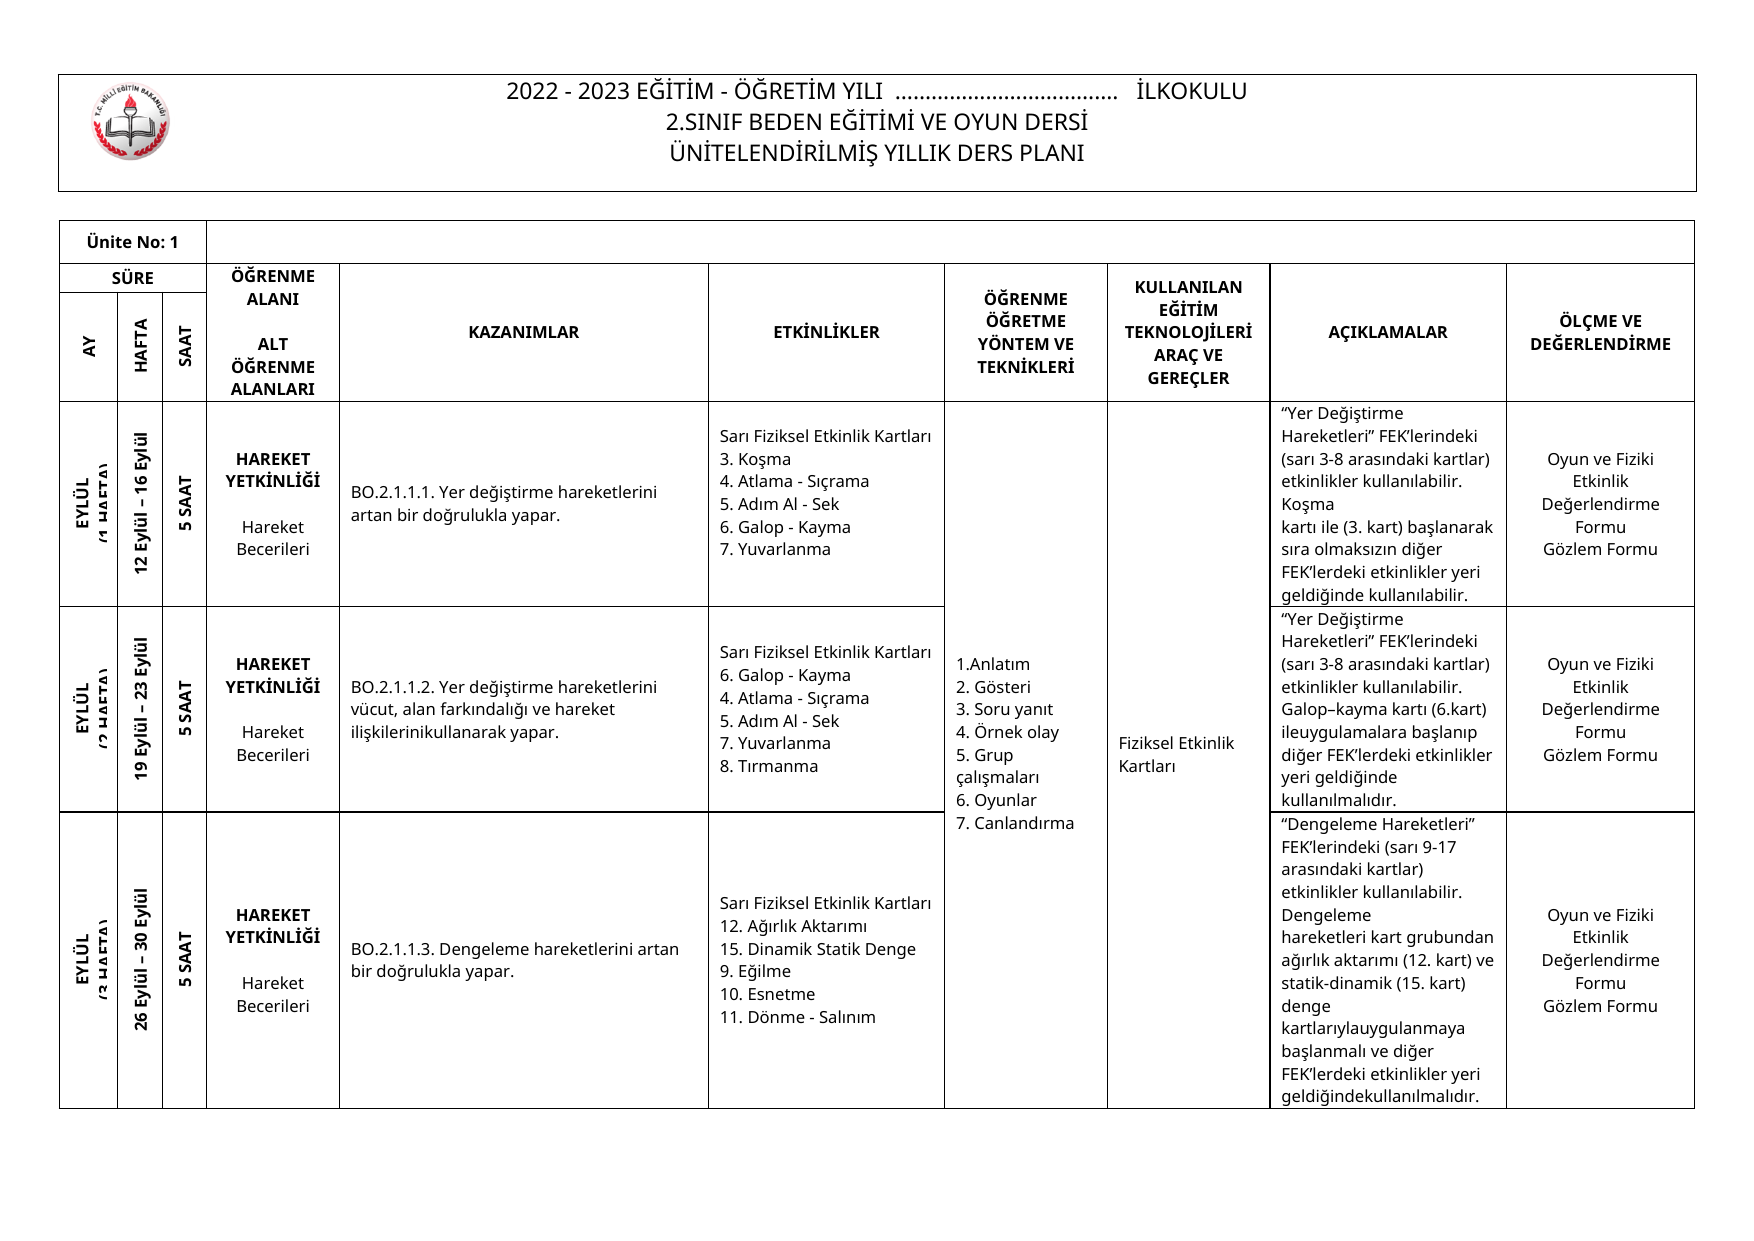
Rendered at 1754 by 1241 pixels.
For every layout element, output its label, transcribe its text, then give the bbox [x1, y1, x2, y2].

table_header Ünite No: 1 [60, 221, 206, 263]
picture [85, 77, 175, 167]
table_cell 5 SAAT [163, 607, 206, 811]
table_cell “Yer Değiştirme Hareketleri” FEK’lerindeki (sarı 3-8 arasındaki kartlar) etkinlikler kullanılabilir. Galop–kayma kartı (6.kart) ileuygulamalara başlanıp diğer FEK’lerdeki etkinlikler yeri geldiğinde kullanılmalıdır. [1271, 607, 1506, 811]
table_cell 12 Eylül – 16 Eylül [118, 402, 162, 606]
table_cell KAZANIMLAR [340, 264, 708, 401]
table_cell HAREKET YETKİNLİĞİ Hareket Becerileri [207, 813, 339, 1108]
table_cell Sarı Fiziksel Etkinlik Kartları 12. Ağırlık Aktarımı 15. Dinamik Statik Denge 9. Eğilme 10. Esnetme 11. Dönme - Salınım [709, 813, 944, 1108]
table_cell HAFTA [118, 293, 162, 401]
table_cell ETKİNLİKLER [709, 264, 944, 401]
table_cell ÖĞRENME ÖĞRETME YÖNTEM VE TEKNİKLERİ [945, 264, 1107, 401]
table_cell BO.2.1.1.1. Yer değiştirme hareketlerini artan bir doğrulukla yapar. [340, 402, 708, 606]
table_cell EYLÜL (3.HAFTA) [60, 813, 117, 1108]
table_cell KULLANILAN EĞİTİM TEKNOLOJİLERİ ARAÇ VE GEREÇLER [1108, 264, 1269, 401]
table_cell EYLÜL (2.HAFTA) [60, 607, 117, 811]
table_cell Sarı Fiziksel Etkinlik Kartları 6. Galop - Kayma 4. Atlama - Sıçrama 5. Adım Al - Sek 7. Yuvarlanma 8. Tırmanma [709, 607, 944, 811]
table_cell SAAT [163, 293, 206, 401]
table_cell 5 SAAT [163, 402, 206, 606]
table_cell Fiziksel Etkinlik Kartları [1108, 402, 1269, 1108]
table_cell 5 SAAT [163, 813, 206, 1108]
table_cell 26 Eylül – 30 Eylül [118, 813, 162, 1108]
table_cell “Dengeleme Hareketleri” FEK’lerindeki (sarı 9-17 arasındaki kartlar) etkinlikler kullanılabilir. Dengeleme hareketleri kart grubundan ağırlık aktarımı (12. kart) ve statik-dinamik (15. kart) denge kartlarıylauygulanmaya başlanmalı ve diğer FEK’lerdeki etkinlikler yeri geldiğindekullanılmalıdır. [1271, 813, 1506, 1108]
table_cell Oyun ve Fiziki Etkinlik Değerlendirme Formu Gözlem Formu [1507, 813, 1694, 1108]
table_cell HAREKET YETKİNLİĞİ Hareket Becerileri [207, 607, 339, 811]
table_cell HAREKET YETKİNLİĞİ Hareket Becerileri [207, 402, 339, 606]
table_cell Oyun ve Fiziki Etkinlik Değerlendirme Formu Gözlem Formu [1507, 607, 1694, 811]
table_cell ÖĞRENME ALANI ALT ÖĞRENME ALANLARI [207, 264, 339, 401]
table_cell Sarı Fiziksel Etkinlik Kartları 3. Koşma 4. Atlama - Sıçrama 5. Adım Al - Sek 6. Galop - Kayma 7. Yuvarlanma [709, 402, 944, 606]
table_cell AY [60, 293, 117, 401]
table_cell Oyun ve Fiziki Etkinlik Değerlendirme Formu Gözlem Formu [1507, 402, 1694, 606]
table_cell BO.2.1.1.2. Yer değiştirme hareketlerini vücut, alan farkındalığı ve hareket ilişkilerinikullanarak yapar. [340, 607, 708, 811]
table_header [207, 221, 1694, 263]
table_cell 19 Eylül – 23 Eylül [118, 607, 162, 811]
table_cell BO.2.1.1.3. Dengeleme hareketlerini artan bir doğrulukla yapar. [340, 813, 708, 1108]
table_cell SÜRE [60, 264, 206, 292]
table_cell EYLÜL (1.HAFTA) [60, 402, 117, 606]
table_cell “Yer Değiştirme Hareketleri” FEK’lerindeki (sarı 3-8 arasındaki kartlar) etkinlikler kullanılabilir. Koşma kartı ile (3. kart) başlanarak sıra olmaksızın diğer FEK’lerdeki etkinlikler yeri geldiğinde kullanılabilir. [1271, 402, 1506, 606]
table_cell AÇIKLAMALAR [1271, 264, 1506, 401]
table_cell ÖLÇME VE DEĞERLENDİRME [1507, 264, 1694, 401]
table_cell 1.Anlatım 2. Gösteri 3. Soru yanıt 4. Örnek olay 5. Grup çalışmaları 6. Oyunlar 7. Canlandırma [945, 402, 1107, 1108]
